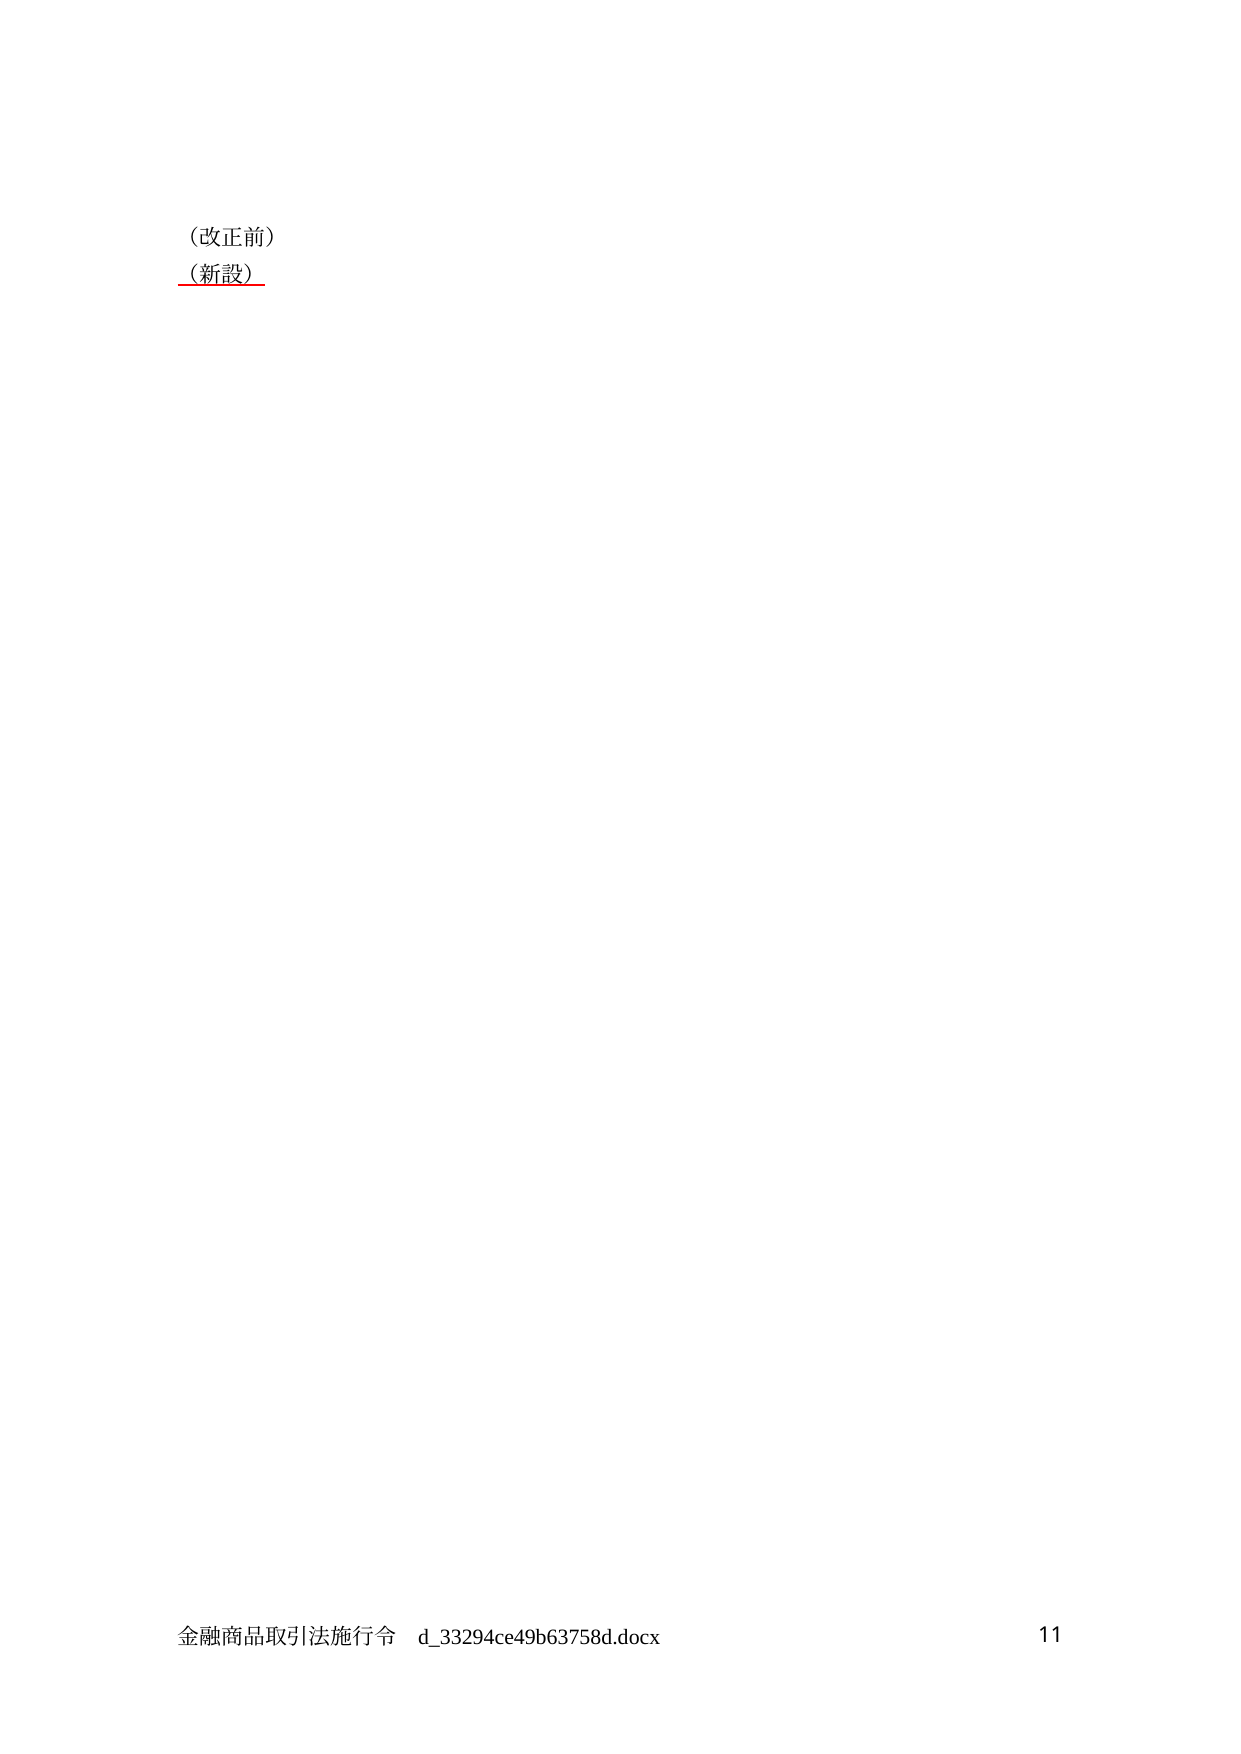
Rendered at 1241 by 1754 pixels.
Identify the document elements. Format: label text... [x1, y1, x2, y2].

text （改正前） [177, 217, 1063, 254]
text （新設） [177, 254, 1063, 292]
